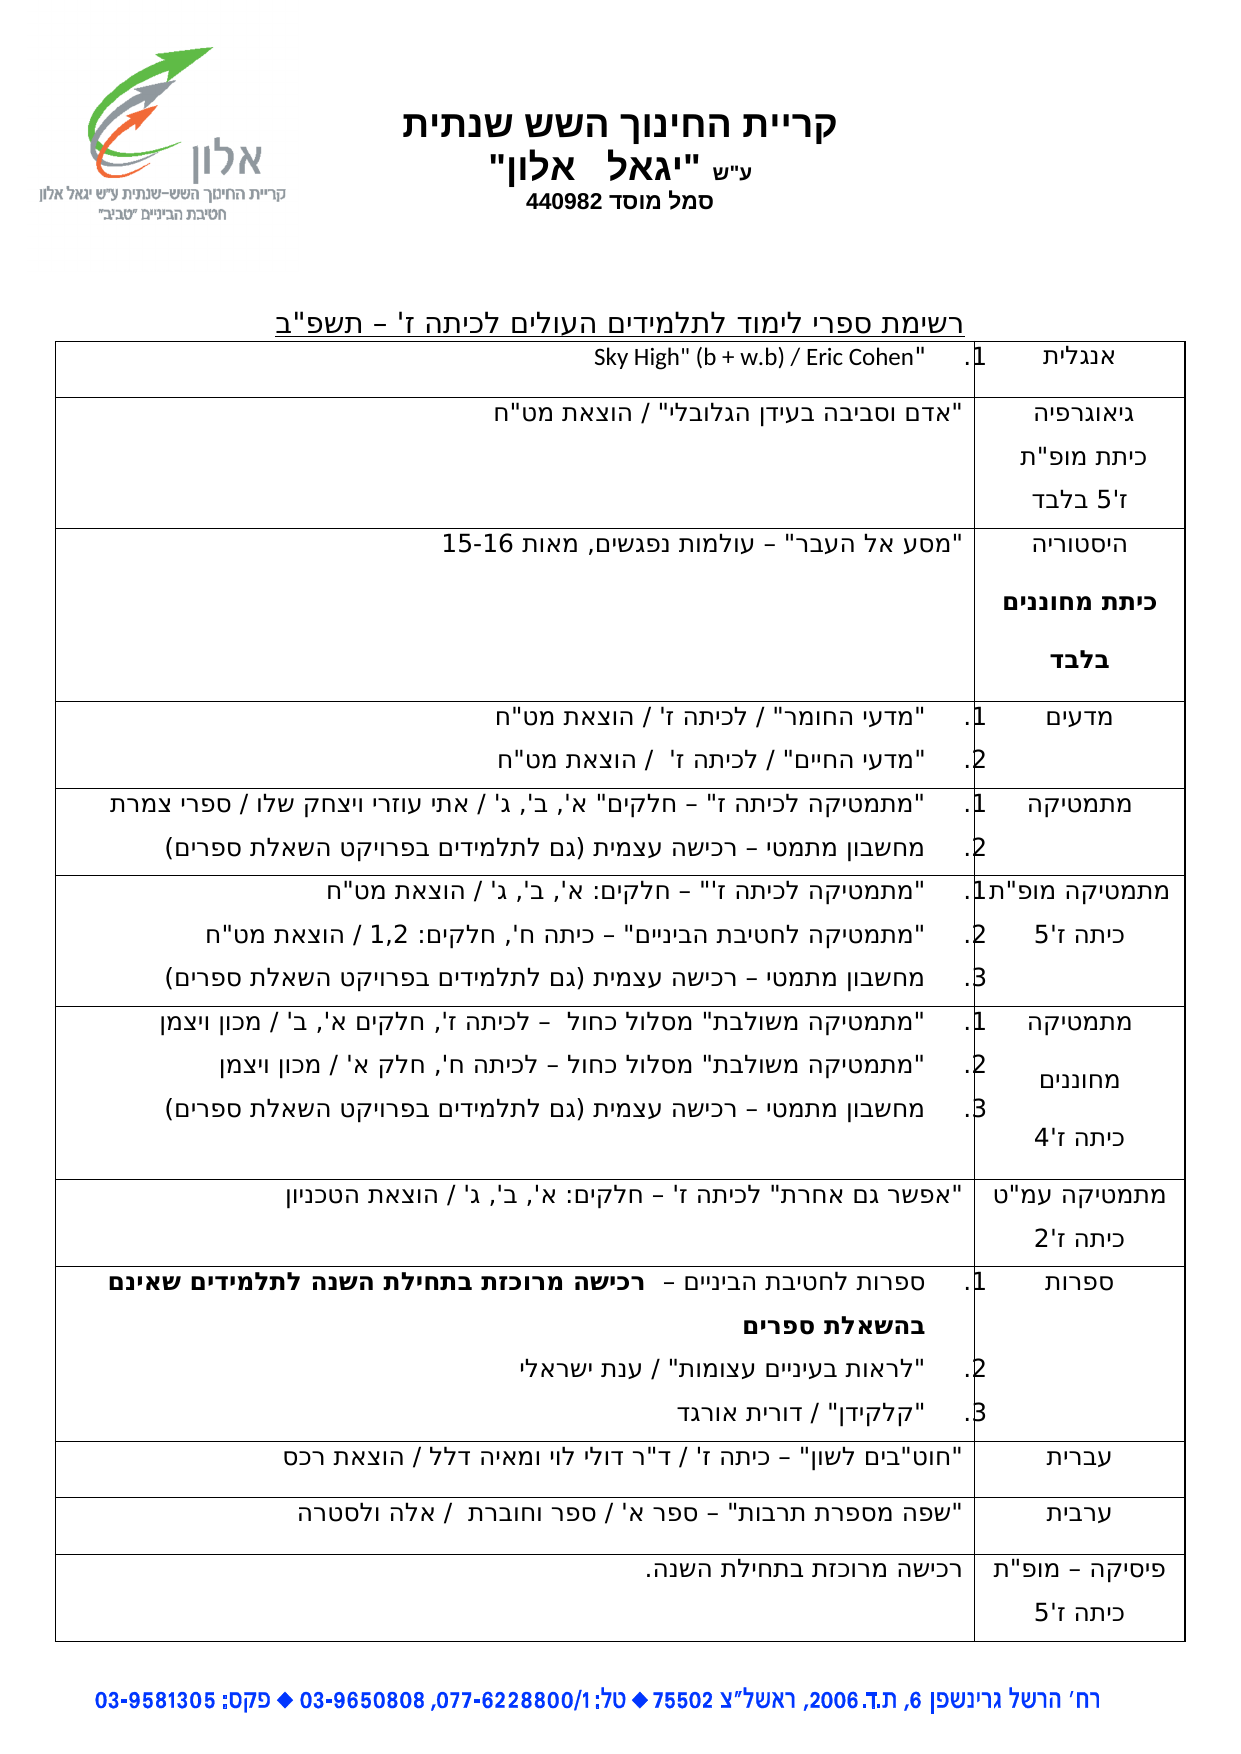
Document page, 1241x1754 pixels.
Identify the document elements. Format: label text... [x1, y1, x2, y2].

table_cell רכישה מרוכזת בתחילת השנה. [56, 1555, 974, 1641]
table_cell "מתמטיקה לכיתה ז'" – חלקים: א', ב', ג' / הוצאת מט"ח "מתמטיקה לחטיבת הביניים" – כיתה ח', חלקים: 1,2 / הוצאת מט"ח מחשבון מתמטי – רכישה עצמית (גם לתלמידים בפרויקט השאלת ספרים) [56, 876, 974, 1006]
table_cell עברית [975, 1442, 1184, 1497]
table_cell מתמטיקה מחוננים כיתה ז'4 [975, 1007, 1184, 1179]
table_cell "שפה מספרת תרבות" – ספר א' / ספר וחוברת / אלה ולסטרה [56, 1498, 974, 1554]
table_header "Sky High" (b + w.b) / Eric Cohen [56, 342, 974, 397]
table_cell "מתמטיקה משולבת" מסלול כחול – לכיתה ז', חלקים א', ב' / מכון ויצמן "מתמטיקה משולבת" מסלול כחול – לכיתה ח', חלק א' / מכון ויצמן מחשבון מתמטי – רכישה עצמית (גם לתלמידים בפרויקט השאלת ספרים) [56, 1007, 974, 1179]
table_cell היסטוריה כיתת מחוננים בלבד [975, 529, 1184, 701]
table_cell מתמטיקה [975, 789, 1184, 875]
table_cell "מתמטיקה לכיתה ז" – חלקים" א', ב', ג' / אתי עוזרי ויצחק שלו / ספרי צמרת מחשבון מתמטי – רכישה עצמית (גם לתלמידים בפרויקט השאלת ספרים) [56, 789, 974, 875]
table_cell "מסע אל העבר" – עולמות נפגשים, מאות 15-16 [56, 529, 974, 701]
table_cell "חוט"בים לשון" – כיתה ז' / ד"ר דולי לוי ומאיה דלל / הוצאת רכס [56, 1442, 974, 1497]
table_cell "אפשר גם אחרת" לכיתה ז' – חלקים: א', ב', ג' / הוצאת הטכניון [56, 1180, 974, 1266]
table_cell מדעים [975, 702, 1184, 788]
table_cell פיסיקה – מופ"ת כיתה ז'5 [975, 1555, 1184, 1641]
table_cell מתמטיקה מופ"ת כיתה ז'5 [975, 876, 1184, 1006]
table_cell ערבית [975, 1498, 1184, 1554]
text רשימת ספרי לימוד לתלמידים העולים לכיתה ז' – תשפ"ב [187, 307, 1053, 341]
table_cell "מדעי החומר" / לכיתה ז' / הוצאת מט"ח "מדעי החיים" / לכיתה ז' / הוצאת מט"ח [56, 702, 974, 788]
table_cell "אדם וסביבה בעידן הגלובלי" / הוצאת מט"ח [56, 398, 974, 528]
table_header אנגלית [975, 342, 1184, 397]
table_cell מתמטיקה עמ"ט כיתה ז'2 [975, 1180, 1184, 1266]
table_cell ספרות [975, 1267, 1184, 1441]
table_cell גיאוגרפיה כיתת מופ"ת ז'5 בלבד [975, 398, 1184, 528]
table_cell ספרות לחטיבת הביניים – רכישה מרוכזת בתחילת השנה לתלמידים שאינם בהשאלת ספרים "לראות בעיניים עצומות" / ענת ישראלי "קלקידן" / דורית אורגד [56, 1267, 974, 1441]
